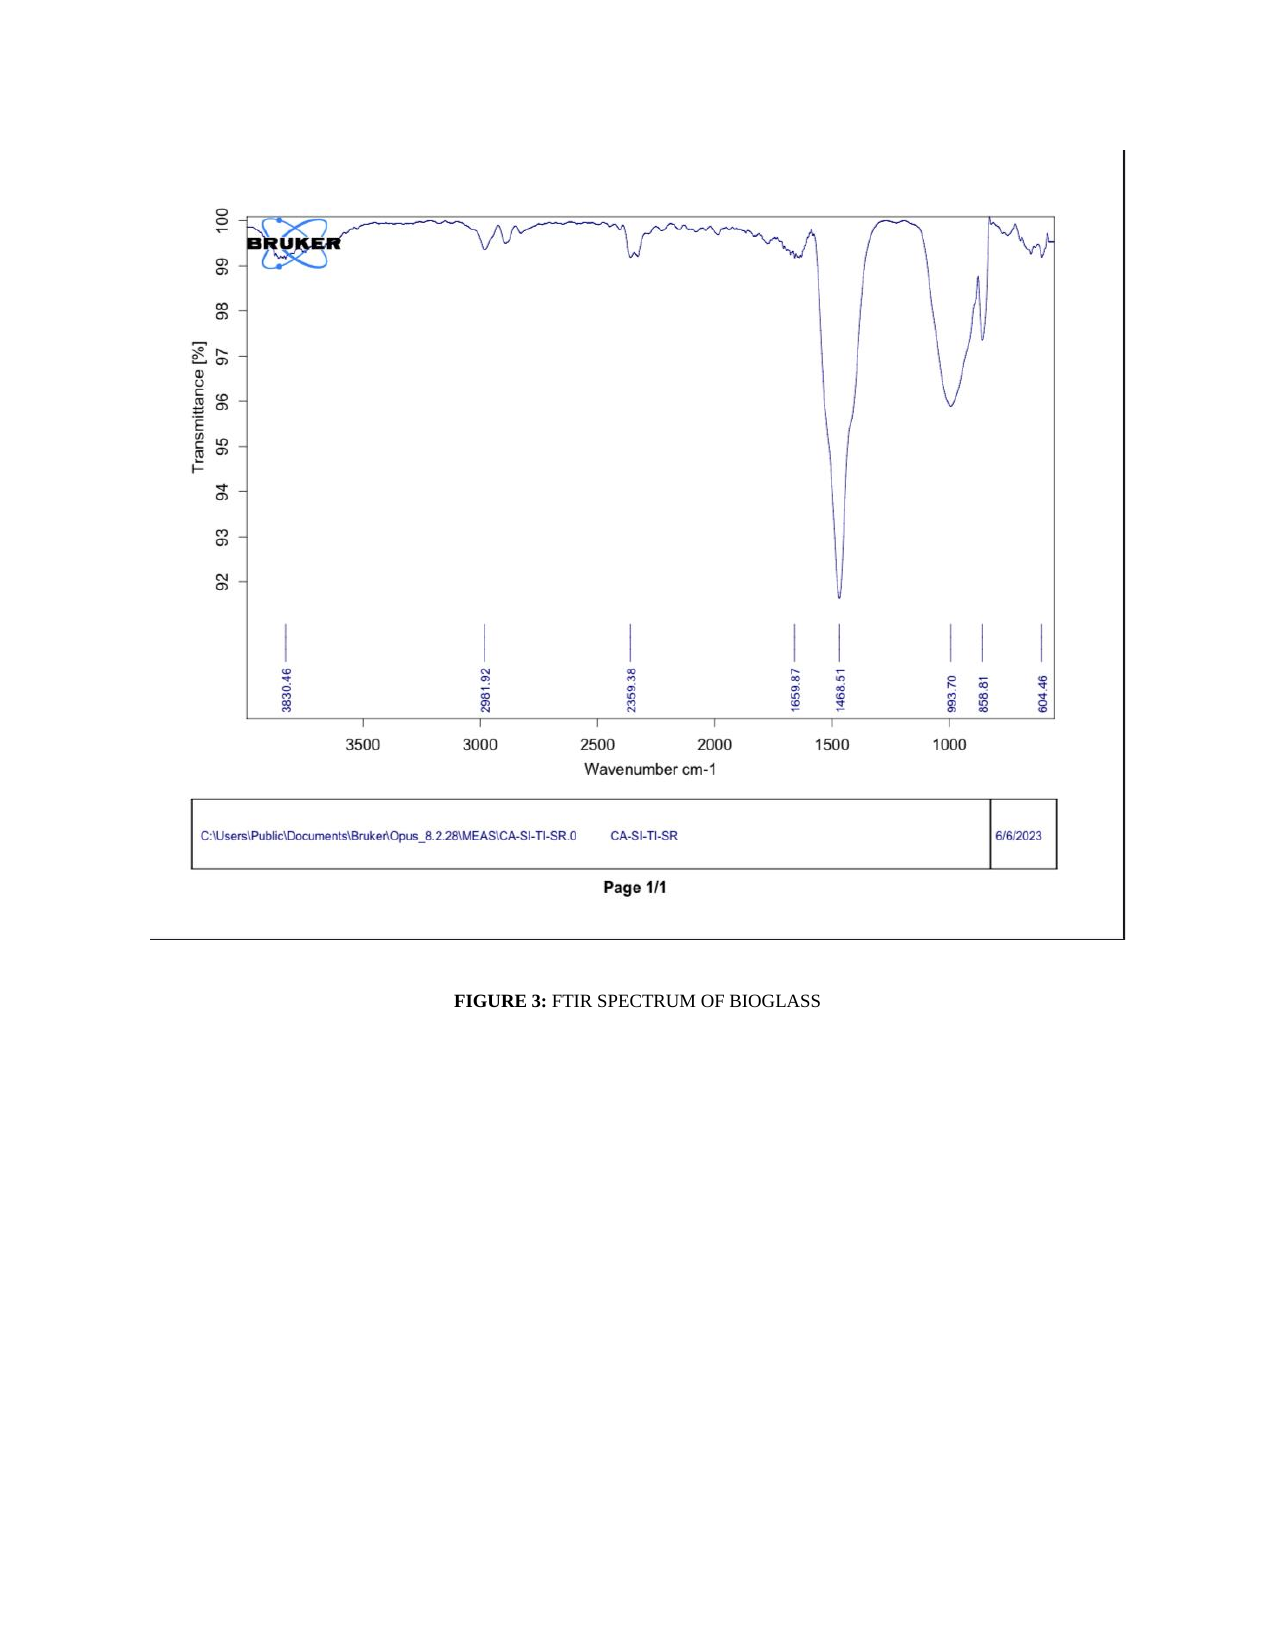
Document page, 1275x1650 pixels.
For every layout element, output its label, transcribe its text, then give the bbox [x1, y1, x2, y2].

picture [150, 150, 1125, 940]
text FIGURE 3: FTIR SPECTRUM OF BIOGLASS [150, 989, 1125, 1011]
